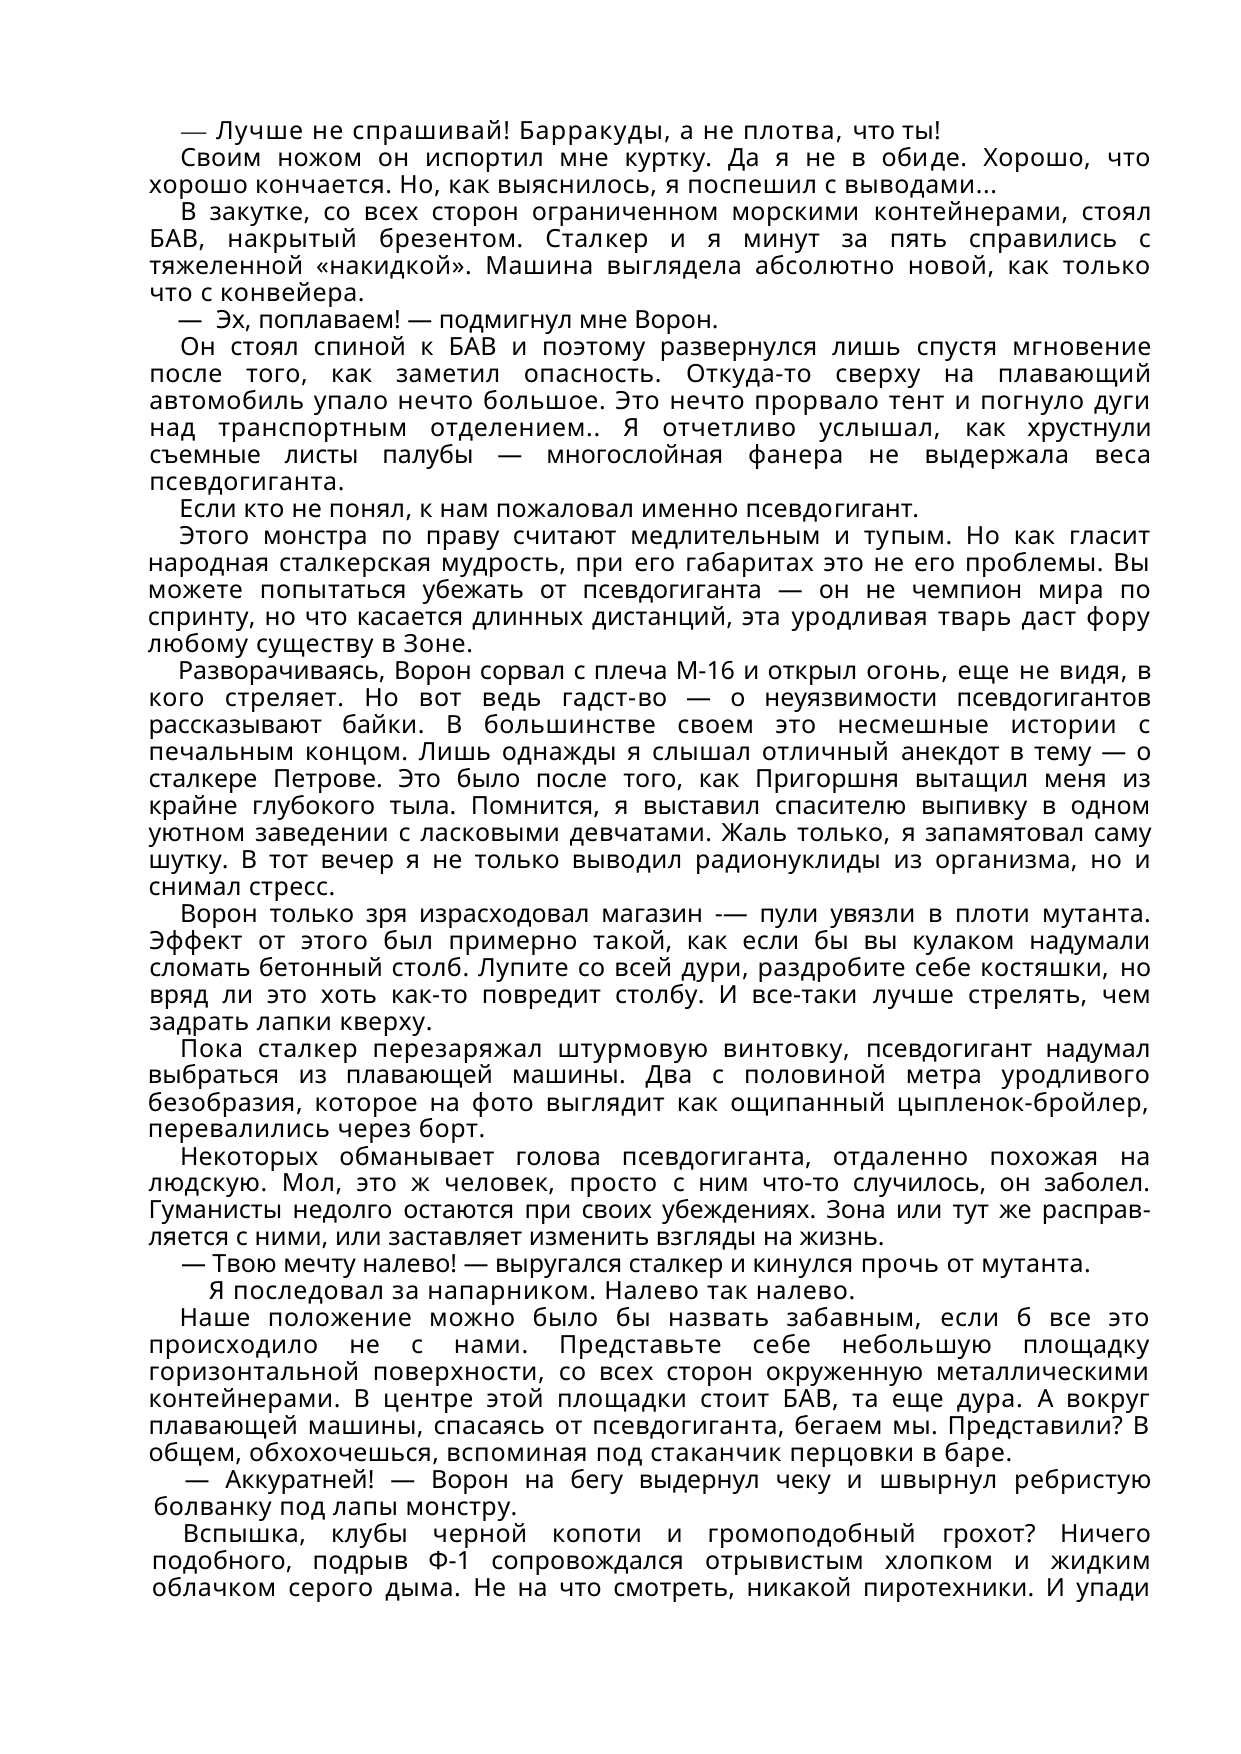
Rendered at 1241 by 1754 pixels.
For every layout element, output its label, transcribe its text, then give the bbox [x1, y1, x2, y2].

text Этого монстра по праву считают медлительным и тупым. Но как гласит народная сталкерская мудрость, при его габаритах это не его проблемы. Вы можете попытаться убежать от псевдогиганта — он не чемпион мира по спринту, но что касается длинных дистанций, эта уродливая тварь даст фору любому существу в Зоне. [148, 523, 1151, 658]
text Ворон только зря израсходовал магазин -— пули увязли в плоти мутанта. Эффект от этого был примерно такой, как если бы вы кулаком надумали сломать бетонный столб. Лупите со всей дури, раздробите себе костяшки, но вряд ли это хоть как-то повредит столбу. И все-таки лучше стрелять, чем задрать лапки кверху. [149, 901, 1151, 1035]
text В закутке, со всех сторон ограниченном морскими контейнерами, стоял БАВ, накрытый брезентом. Сталкер и я минут за пять справились с тяжеленной «накидкой». Машина выглядела абсолютно новой, как только что с конвейера. [149, 199, 1152, 307]
text — Эх, поплаваем! — подмигнул мне Ворон. [148, 307, 1152, 334]
text Наше положение можно было бы назвать забавным, если б все это происходило не с нами. Представьте себе небольшую площадку горизонтальной поверхности, со всех сторон окруженную металлическими контейнерами. В центре этой площадки стоит БАВ, та еще дура. А вокруг плавающей машины, спасаясь от псевдогиганта, бегаем мы. Представили? В общем, обхохочешься, вспоминая под стаканчик перцовки в баре. [148, 1305, 1150, 1467]
text Я последовал за напарником. Налево так налево. [179, 1278, 1152, 1305]
list Лучше не спрашивай! Барракуды, а не плотва, что ты! [150, 118, 1152, 145]
text — Аккуратней! — Ворон на бегу выдернул чеку и швырнул ребристую болванку под лапы монстру. [153, 1467, 1152, 1521]
text Своим ножом он испортил мне куртку. Да я не в обиде. Хорошо, что хорошо кончается. Но, как выяснилось, я поспешил с выводами... [149, 145, 1151, 199]
text Он стоял спиной к БАВ и поэтому развернулся лишь спустя мгновение после того, как заметил опасность. Откуда-то сверху на плавающий автомобиль упало нечто большое. Это нечто прорвало тент и погнуло дуги над транспортным отделением.. Я отчетливо услышал, как хрустнули съемные листы палубы — многослойная фанера не выдержала веса псевдогиганта. [149, 334, 1152, 496]
text Пока сталкер перезаряжал штурмовую винтовку, псевдогигант надумал выбраться из плавающей машины. Два с половиной метра уродливого безобразия, которое на фото выглядит как ощипанный цыпленок-бройлер, перевалились через борт. [148, 1035, 1151, 1143]
text Разворачиваясь, Ворон сорвал с плеча М-16 и открыл огонь, еще не видя, в кого стреляет. Но вот ведь гадст-во — о неуязвимости псевдогигантов рассказывают байки. В большинстве своем это несмешные истории с печальным концом. Лишь однажды я слышал отличный анекдот в тему — о сталкере Петрове. Это было после того, как Пригоршня вытащил меня из крайне глубокого тыла. Помнится, я выставил спасителю выпивку в одном уютном заведении с ласковыми девчатами. Жаль только, я запамятовал саму шутку. В тот вечер я не только выводил радионуклиды из организма, но и снимал стресс. [148, 658, 1152, 901]
text Если кто не понял, к нам пожаловал именно псевдогигант. [150, 496, 1149, 523]
text Некоторых обманывает голова псевдогиганта, отдаленно похожая на людскую. Мол, это ж человек, просто с ним что-то случилось, он заболел. Гуманисты недолго остаются при своих убеждениях. Зона или тут же расправляется с ними, или заставляет изменить взгляды на жизнь. [148, 1143, 1151, 1251]
text — Твою мечту налево! — выругался сталкер и кинулся прочь от мутанта. [150, 1251, 1149, 1278]
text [152, 1521, 1151, 1602]
